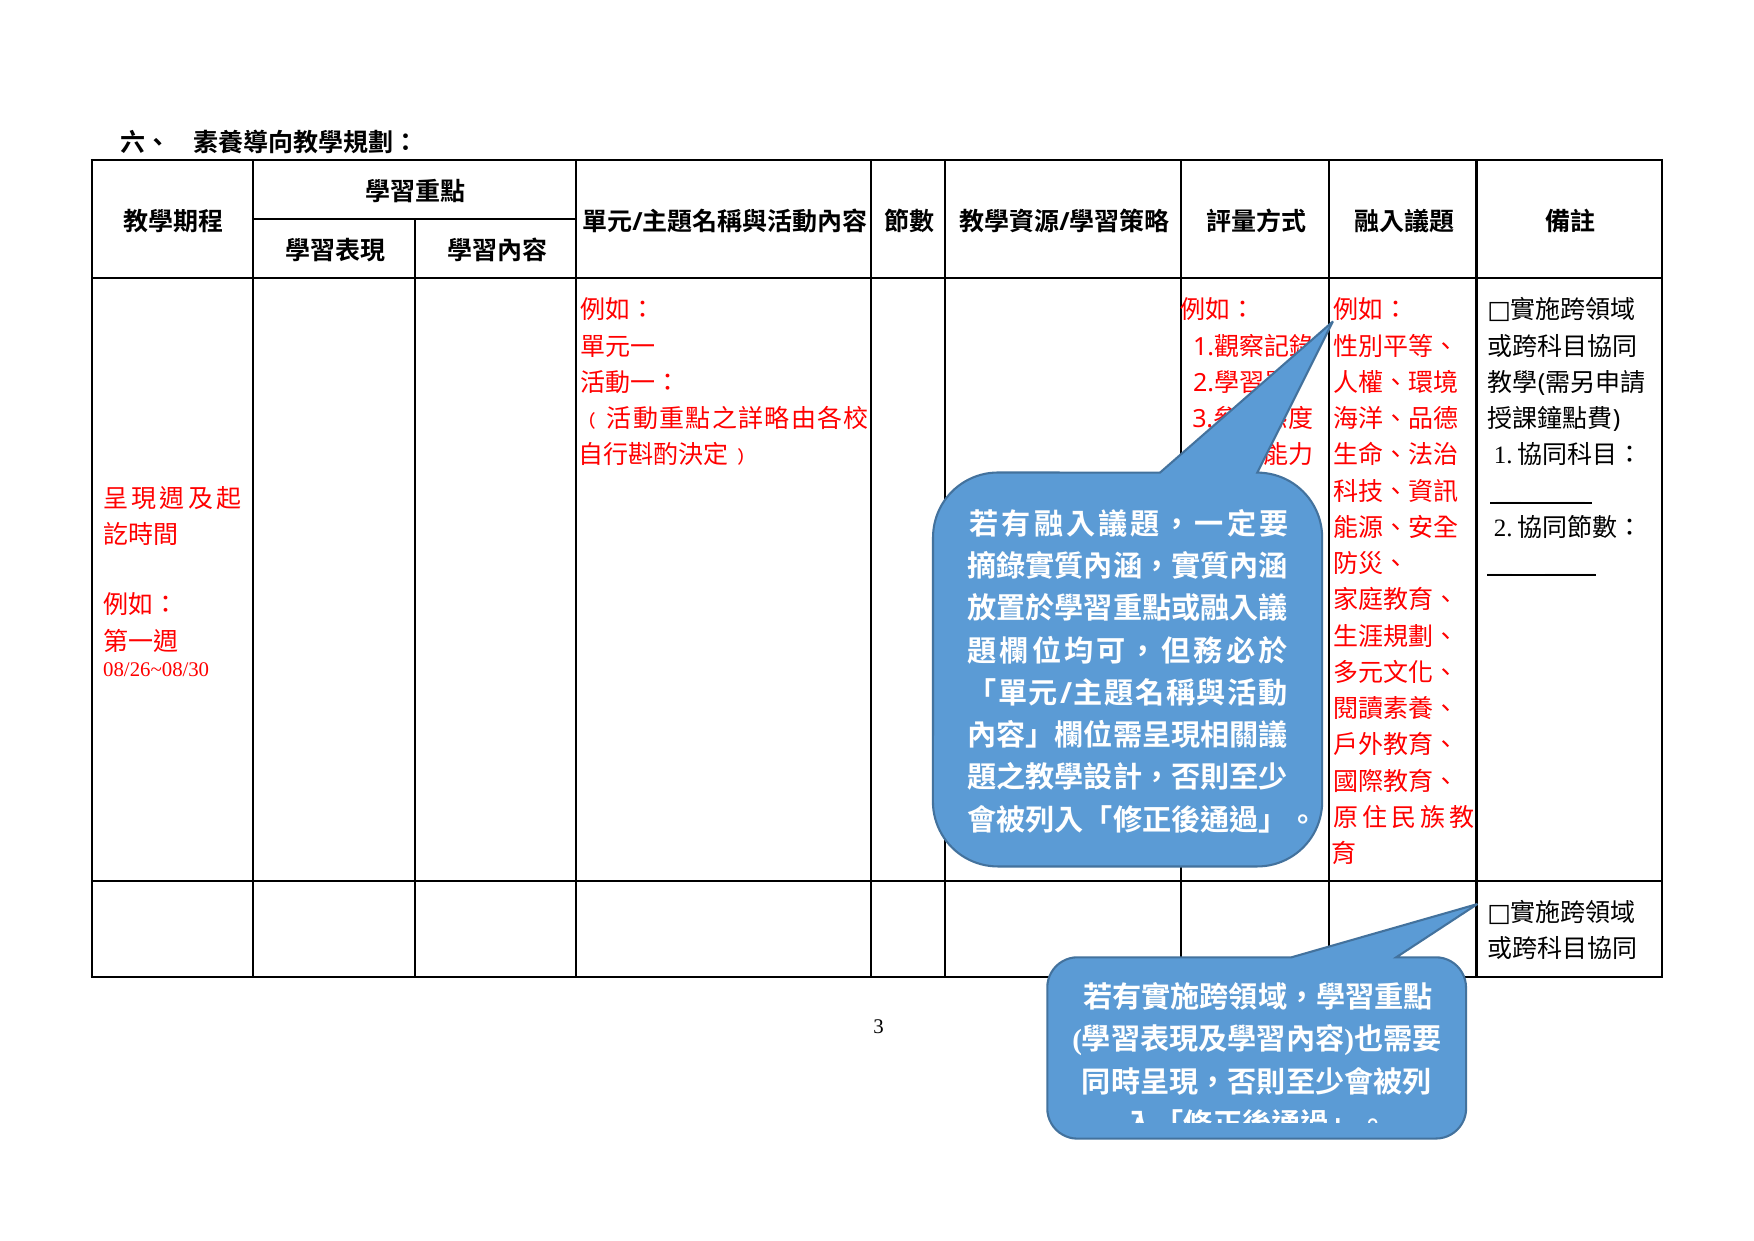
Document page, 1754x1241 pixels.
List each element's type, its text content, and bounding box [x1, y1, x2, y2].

table_cell [254, 279, 414, 880]
table_cell [416, 882, 575, 976]
table_cell 學習內容 [416, 220, 575, 277]
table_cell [1478, 279, 1661, 880]
table_header 備註 [1478, 161, 1661, 277]
table_cell [872, 882, 944, 976]
table_cell [577, 882, 870, 976]
table_cell [1402, 908, 1475, 976]
table_header 單元/主題名稱與活動內容 [577, 161, 870, 277]
table_cell [254, 882, 414, 976]
table_cell [416, 279, 575, 880]
table_cell 學習表現 [254, 220, 414, 277]
table_cell [946, 844, 1180, 880]
table_cell [1330, 882, 1475, 944]
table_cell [1478, 882, 1661, 976]
table_header 教學期程 [93, 161, 252, 277]
table_header 教學資源/學習策略 [946, 161, 1180, 277]
table_header 節數 [872, 161, 944, 277]
table_cell [1182, 882, 1328, 956]
table_cell 例如： 性別平等、 人權、環境 海洋、品德 生命、法治 科技、資訊 能源、安全 防災、 家庭教育、 生涯規劃、 多元文化、 閱讀素養、 戶外教育、 國際教育、 原住民族教育 [1330, 279, 1475, 880]
table_cell [93, 882, 252, 976]
table_cell [946, 279, 1180, 495]
table_cell [946, 882, 1180, 976]
table_cell 例如： 1.觀察記錄 2.學習單 3.參與態度 4.合作能力 [1182, 279, 1328, 451]
table_cell [872, 279, 944, 880]
table_cell 呈現週及起訖時間 例如： 第一週 08/26~08/30 [93, 279, 252, 880]
table_header 融入議題 [1330, 161, 1475, 277]
table_cell 例如： 單元一 活動一： ﹙活動重點之詳略由各校自行斟酌決定﹚ [577, 279, 870, 880]
table_header 評量方式 [1182, 161, 1328, 277]
list 素養導向教學規劃： [121, 123, 1636, 159]
table_header 學習重點 [254, 161, 575, 218]
table_cell 例如： 1.觀察記錄 2.學習單 3.參與態度 4.合作能力 [1182, 336, 1328, 880]
